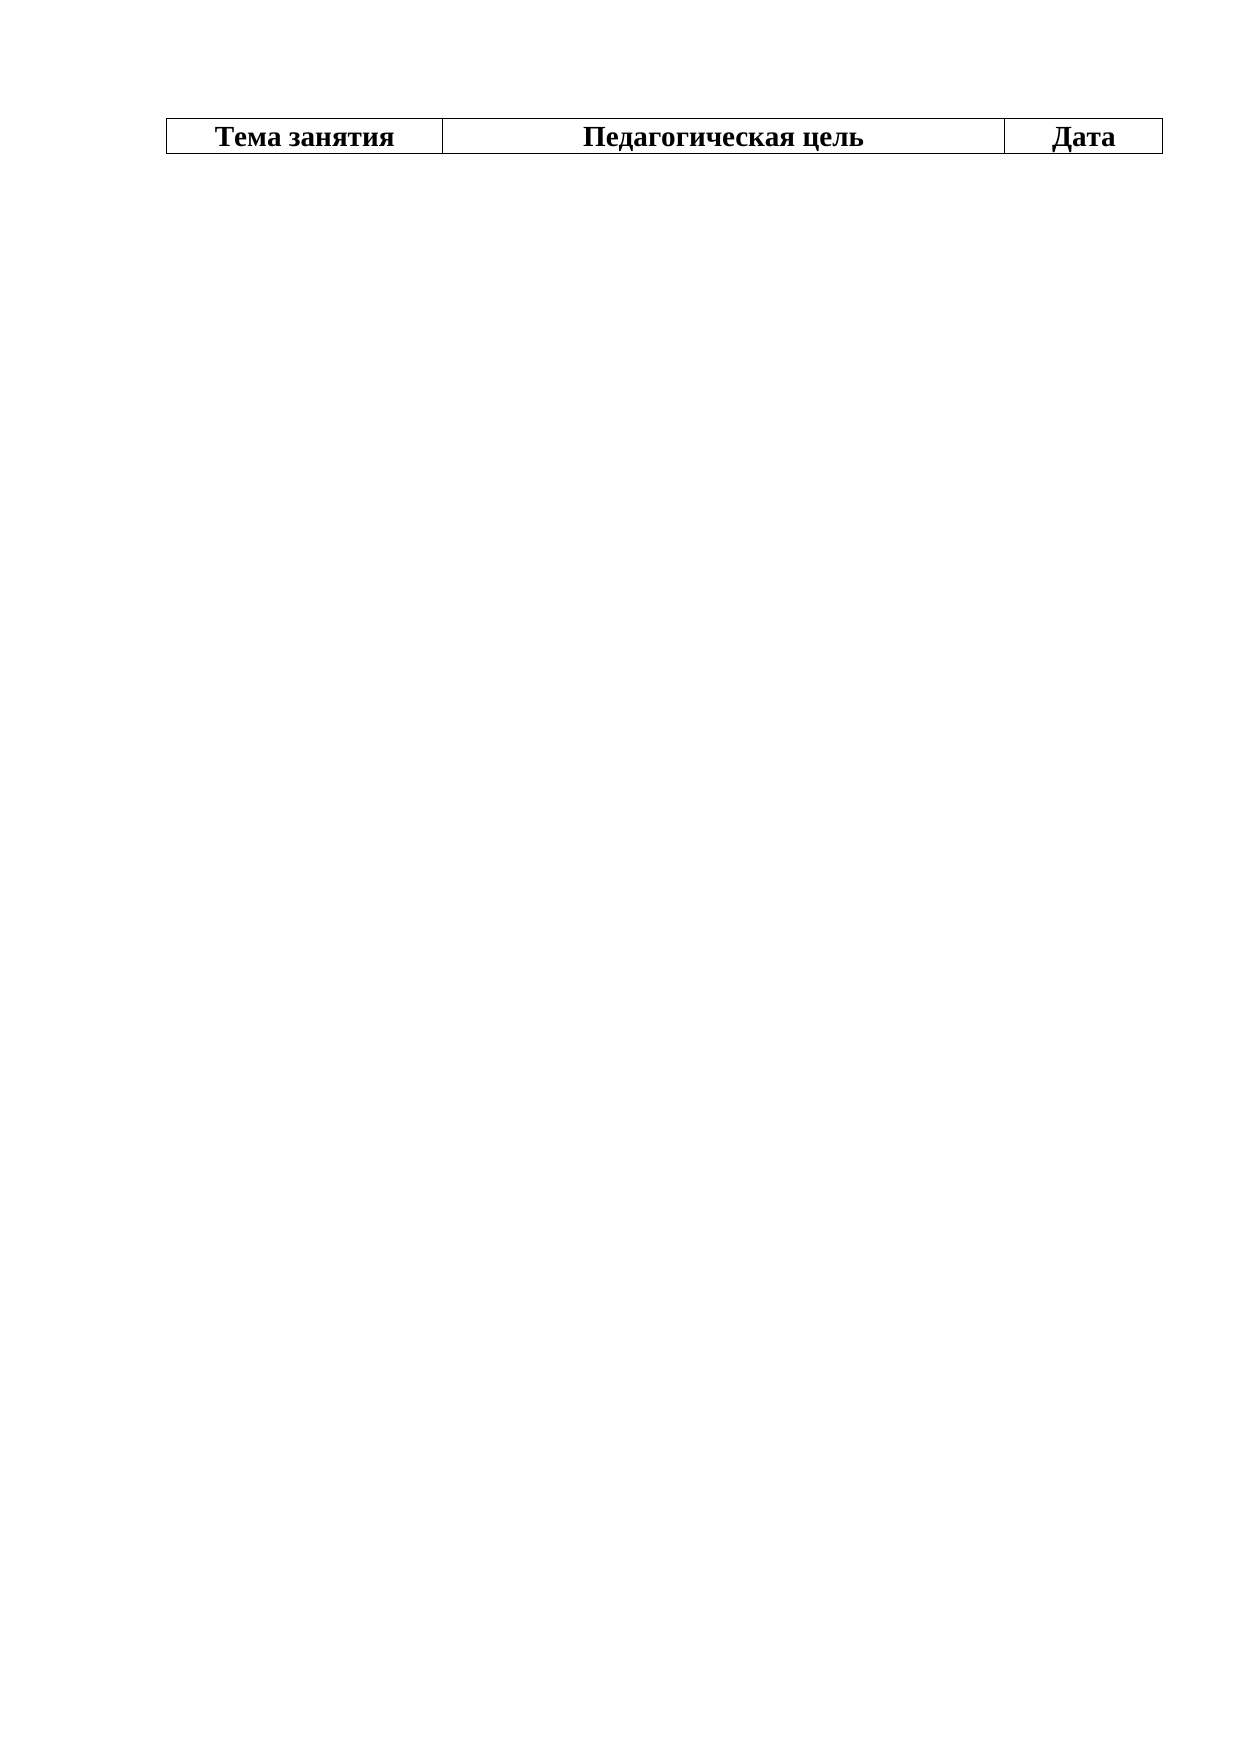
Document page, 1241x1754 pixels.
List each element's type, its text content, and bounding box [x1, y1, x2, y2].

table_header Тема занятия [167, 119, 442, 153]
table_header Дата [1005, 119, 1162, 153]
table_header Педагогическая цель [443, 119, 1004, 153]
